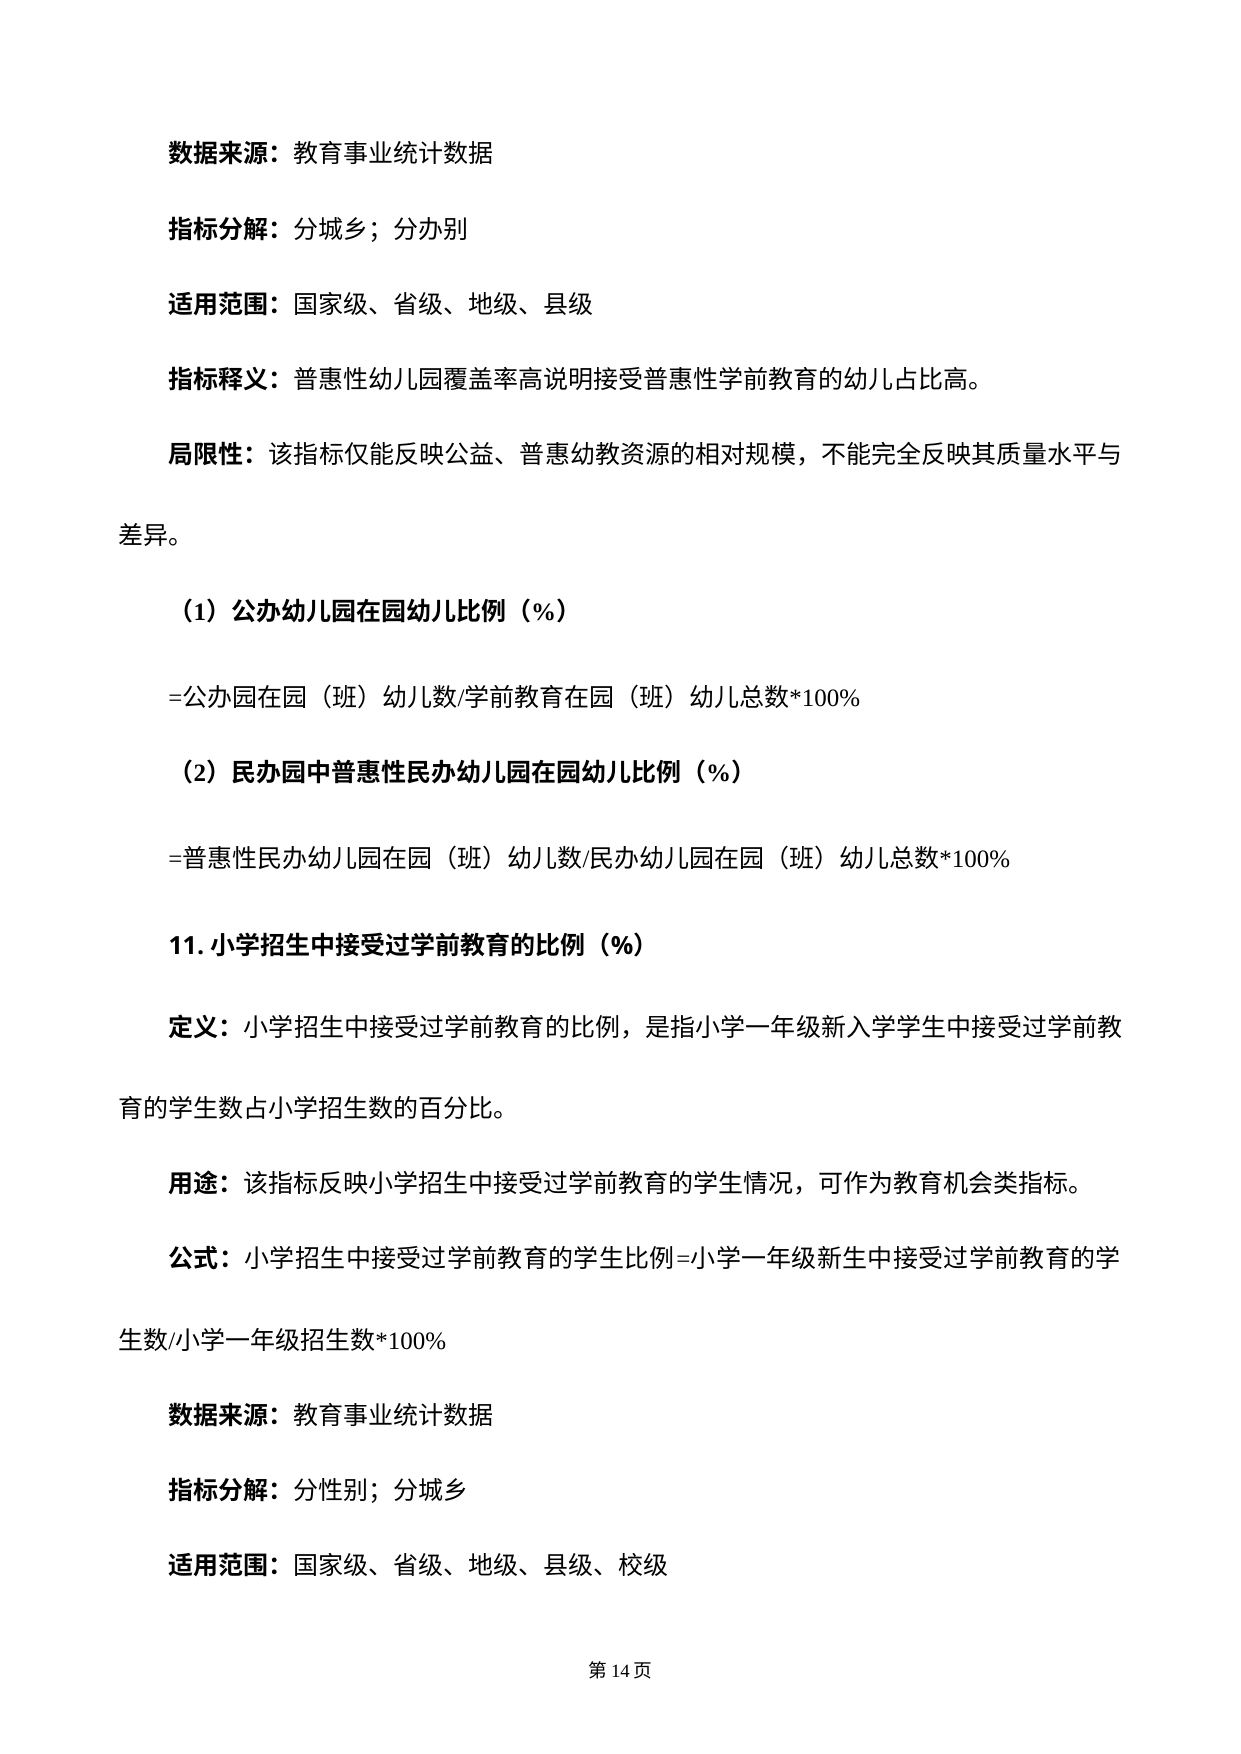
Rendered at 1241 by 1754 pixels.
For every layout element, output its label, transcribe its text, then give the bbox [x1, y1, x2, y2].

text 指标分解：分性别；分城乡 [118, 1454, 1122, 1522]
text 适用范围：国家级、省级、地级、县级、校级 [118, 1530, 1122, 1598]
text 指标分解：分城乡；分办别 [118, 193, 1122, 261]
text 定义：小学招生中接受过学前教育的比例，是指小学一年级新入学学生中接受过学前教育的学生数占小学招生数的百分比。 [118, 991, 1122, 1141]
text 局限性：该指标仅能反映公益、普惠幼教资源的相对规模，不能完全反映其质量水平与差异。 [118, 418, 1122, 568]
text 数据来源：教育事业统计数据 [118, 118, 1122, 186]
text 用途：该指标反映小学招生中接受过学前教育的学生情况，可作为教育机会类指标。 [118, 1148, 1122, 1216]
text 指标释义：普惠性幼儿园覆盖率高说明接受普惠性学前教育的幼儿占比高。 [118, 343, 1122, 411]
text 数据来源：教育事业统计数据 [118, 1379, 1122, 1447]
subtitle 11. 小学招生中接受过学前教育的比例（%） [118, 910, 1122, 978]
text 适用范围：国家级、省级、地级、县级 [118, 268, 1122, 336]
text =普惠性民办幼儿园在园（班）幼儿数/民办幼儿园在园（班）幼儿总数*100% [118, 822, 1122, 890]
subtitle （1）公办幼儿园在园幼儿比例（%） [118, 575, 1122, 643]
text =公办园在园（班）幼儿数/学前教育在园（班）幼儿总数*100% [118, 661, 1122, 729]
subtitle （2）民办园中普惠性民办幼儿园在园幼儿比例（%） [118, 736, 1122, 804]
text 公式：小学招生中接受过学前教育的学生比例=小学一年级新生中接受过学前教育的学生数/小学一年级招生数*100% [118, 1223, 1122, 1372]
